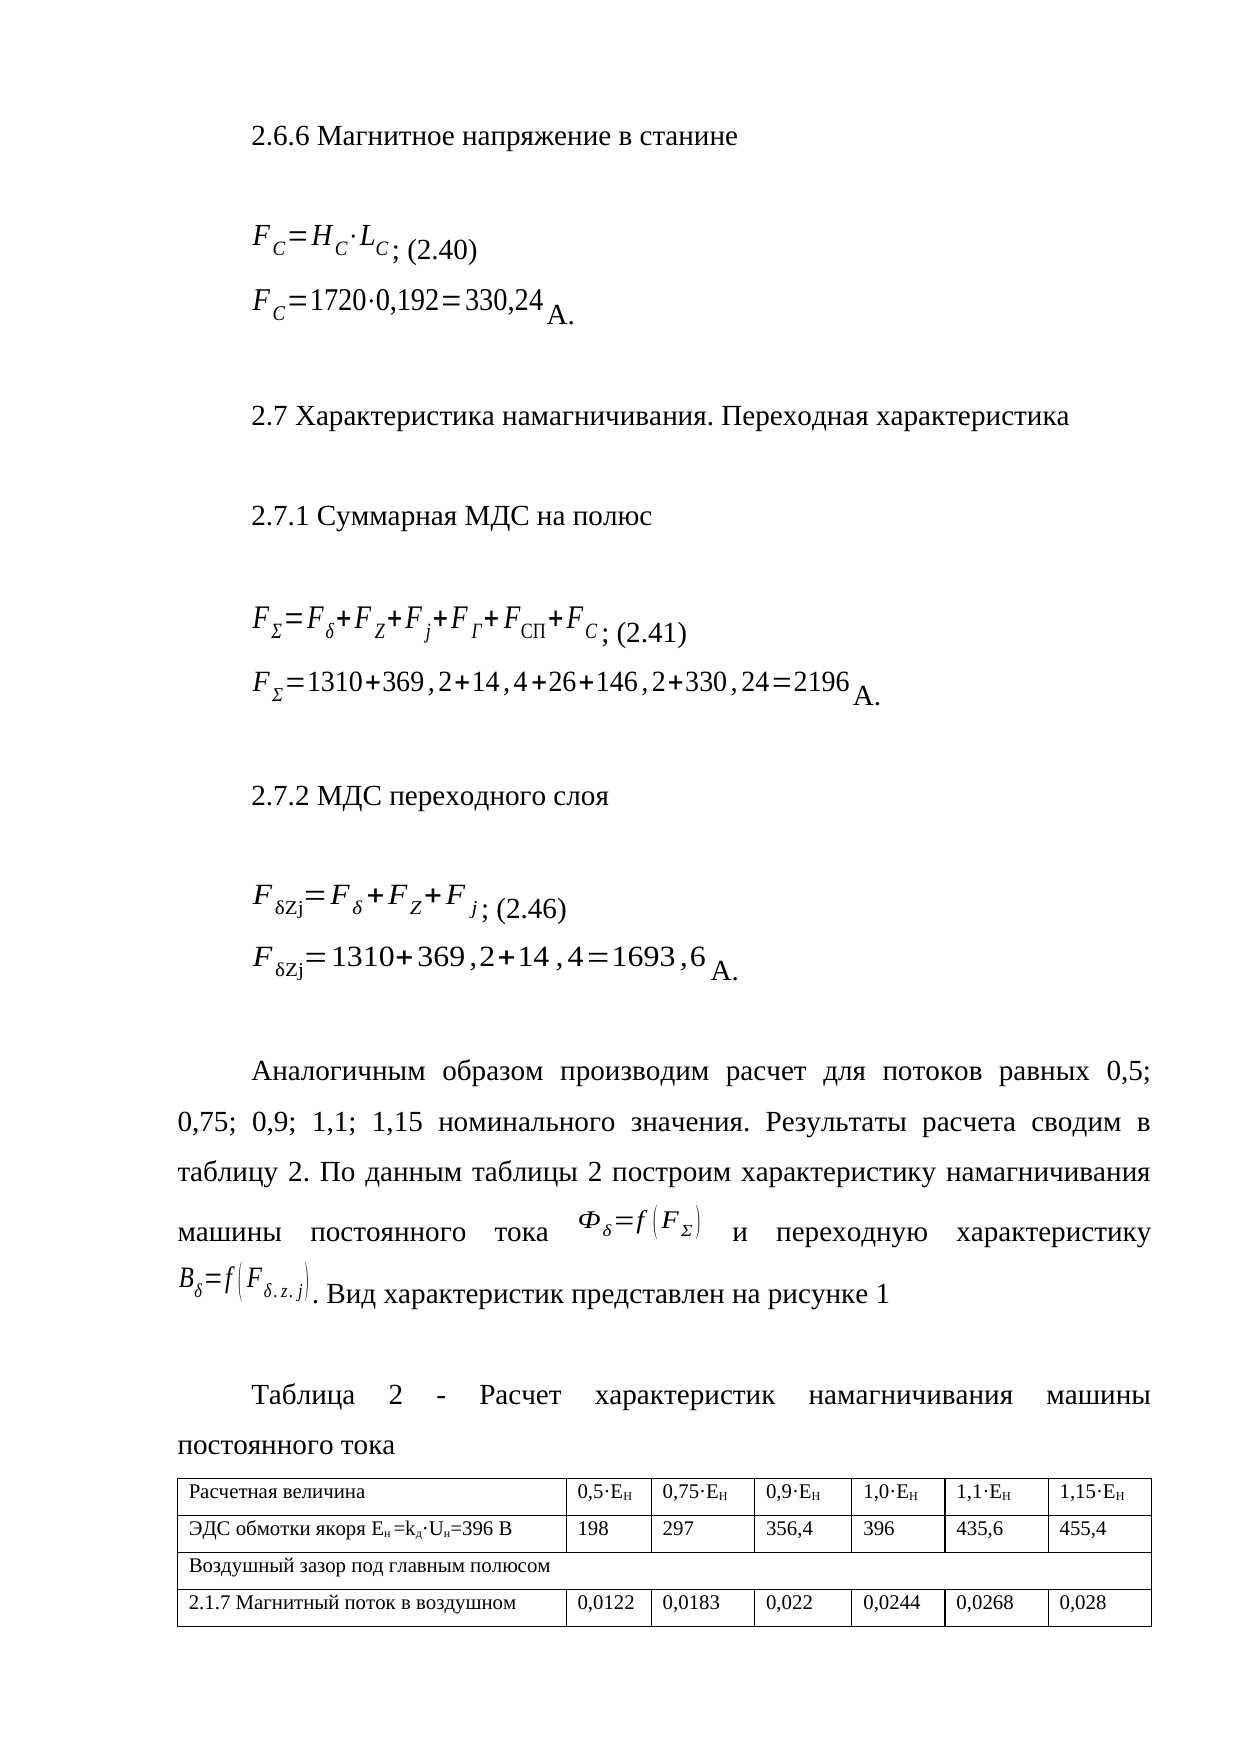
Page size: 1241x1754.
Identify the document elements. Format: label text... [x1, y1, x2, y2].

table_cell 198 [567, 1516, 651, 1552]
text 2.6.6 Магнитное напряжение в станине [177, 118, 1152, 152]
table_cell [178, 1590, 566, 1626]
table_header 1,1·ЕН [946, 1479, 1048, 1515]
table_cell 0,0183 [652, 1590, 754, 1626]
text 2.7.1 Суммарная МДС на полюс [177, 498, 1152, 532]
table_cell 0,022 [755, 1590, 851, 1626]
table_cell 0,028 [1049, 1590, 1151, 1626]
table_cell 455,4 [1049, 1516, 1151, 1552]
table_header 1,0·ЕН [852, 1479, 944, 1515]
table_header 0,9·ЕН [755, 1479, 851, 1515]
table_cell 435,6 [946, 1516, 1048, 1552]
table_cell 0,0122 [567, 1590, 651, 1626]
table_cell 0,0268 [946, 1590, 1048, 1626]
text А. [177, 941, 1152, 986]
table_cell 356,4 [755, 1516, 851, 1552]
table_header Расчетная величина [178, 1479, 566, 1515]
text 2.7.2 МДС переходного слоя [177, 778, 1152, 812]
table_header 0,5·ЕН [567, 1479, 651, 1515]
text ; (2.40) [177, 219, 1152, 266]
text ; (2.41) [177, 599, 1152, 649]
text Аналогичным образом производим расчет для потоков равных 0,5; 0,75; 0,9; 1,1; 1,15 номинального значения. Результаты расчета сводим в таблицу 2. По данным таблицы 2 построим характеристику намагничивания машины постоянного тока и переходную характеристику . Вид характеристик представлен на рисунке 1 [177, 1053, 1152, 1310]
table_cell ЭДС обмотки якоря Ен =kд·Uн=396 В [178, 1516, 566, 1552]
text ; (2.46) [177, 879, 1152, 924]
table_header 1,15·ЕН [1049, 1479, 1151, 1515]
text А. [177, 666, 1152, 711]
table_cell 0,0244 [852, 1590, 944, 1626]
text Таблица 2 - Расчет характеристик намагничивания машины постоянного тока [177, 1377, 1152, 1461]
table_cell Воздушный зазор под главным полюсом [178, 1553, 1151, 1589]
text А. [177, 282, 1152, 331]
table_cell 396 [852, 1516, 944, 1552]
table_cell 297 [652, 1516, 754, 1552]
table_header 0,75·ЕН [652, 1479, 754, 1515]
text 2.7 Характеристика намагничивания. Переходная характеристика [177, 398, 1152, 431]
